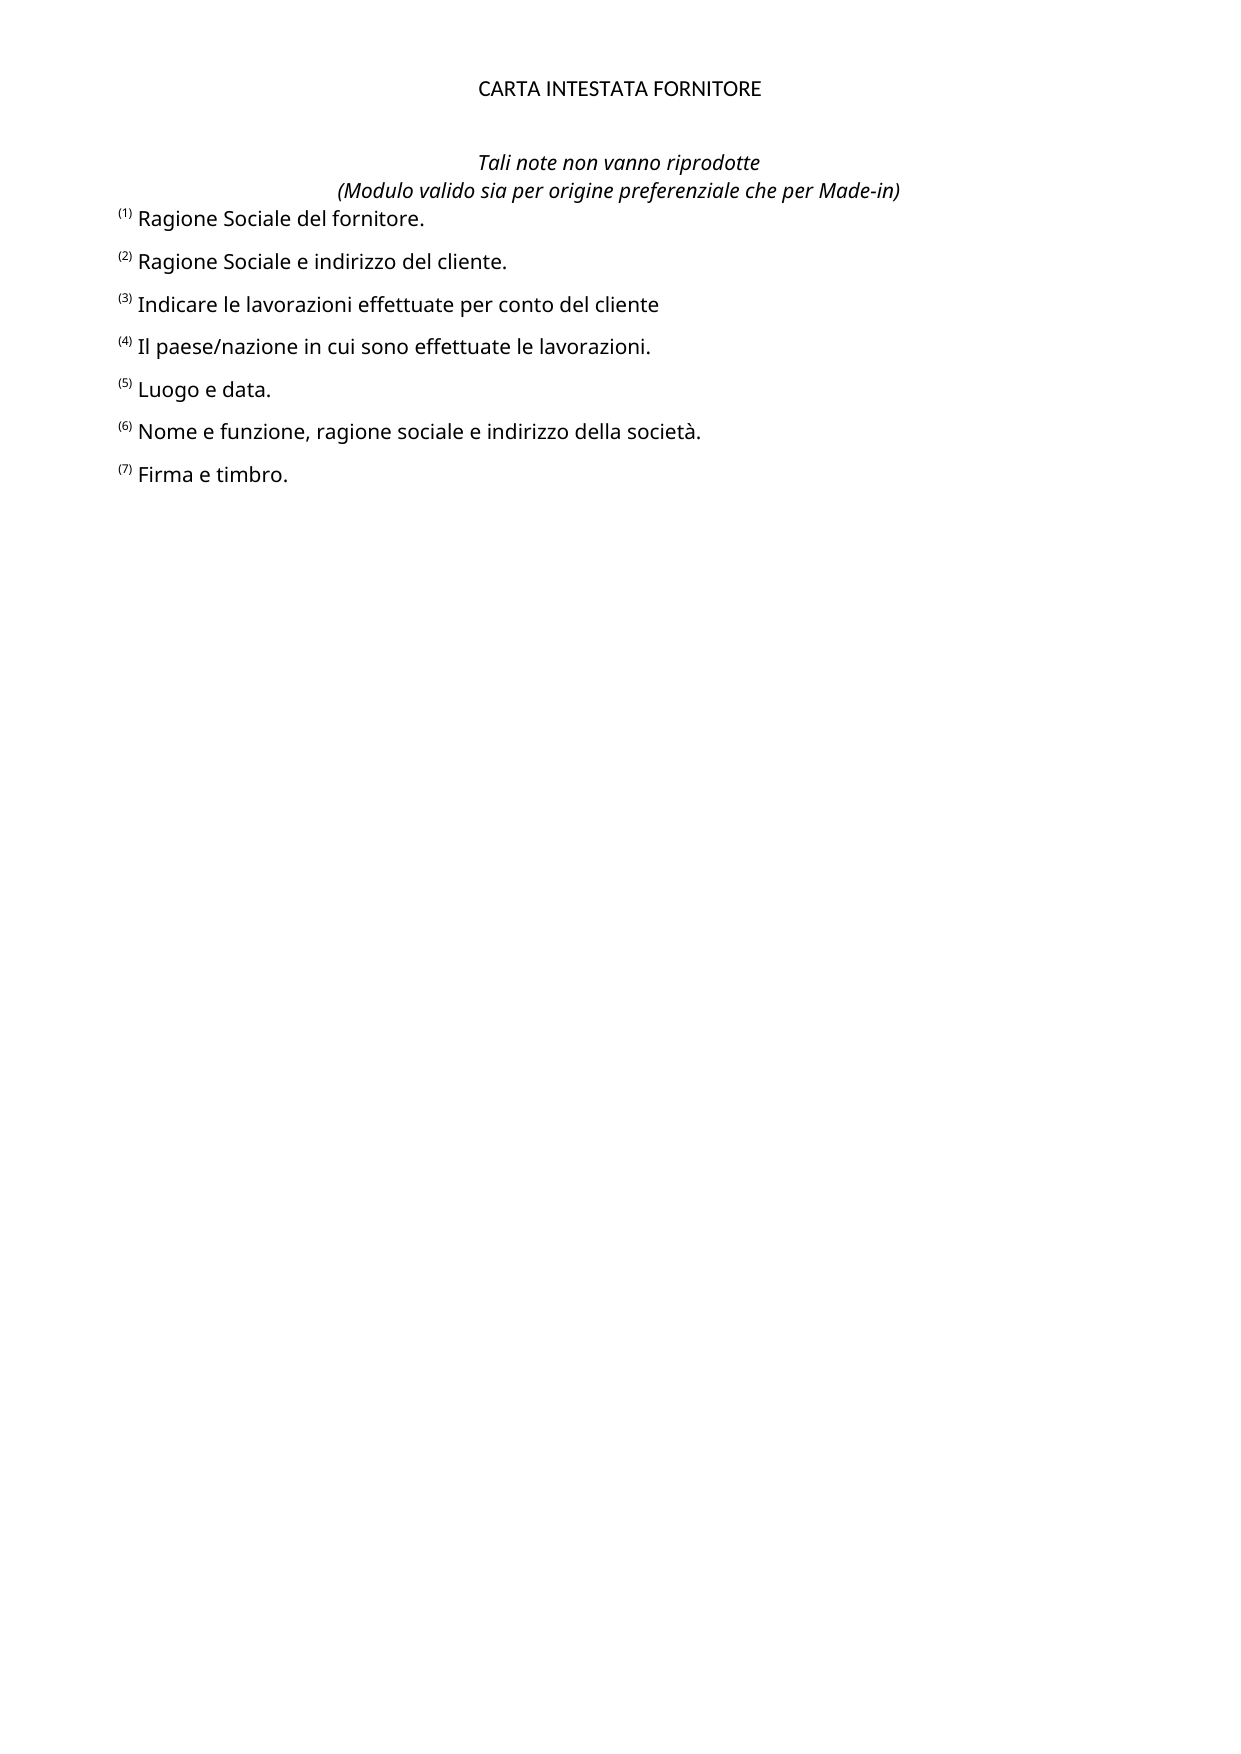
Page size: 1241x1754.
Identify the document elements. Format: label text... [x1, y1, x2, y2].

text (2) Ragione Sociale e indirizzo del cliente. [118, 247, 1122, 276]
text (6) Nome e funzione, ragione sociale e indirizzo della società. [118, 417, 1122, 446]
text (3) Indicare le lavorazioni effettuate per conto del cliente [118, 290, 1122, 318]
text (Modulo valido sia per origine preferenziale che per Made-in) [118, 176, 1122, 204]
text (1) Ragione Sociale del fornitore. [118, 204, 1122, 233]
text (5) Luogo e data. [118, 375, 1122, 403]
text (7) Firma e timbro. [118, 460, 1122, 488]
text Tali note non vanno riprodotte [118, 148, 1122, 176]
text (4) Il paese/nazione in cui sono effettuate le lavorazioni. [118, 332, 1122, 361]
